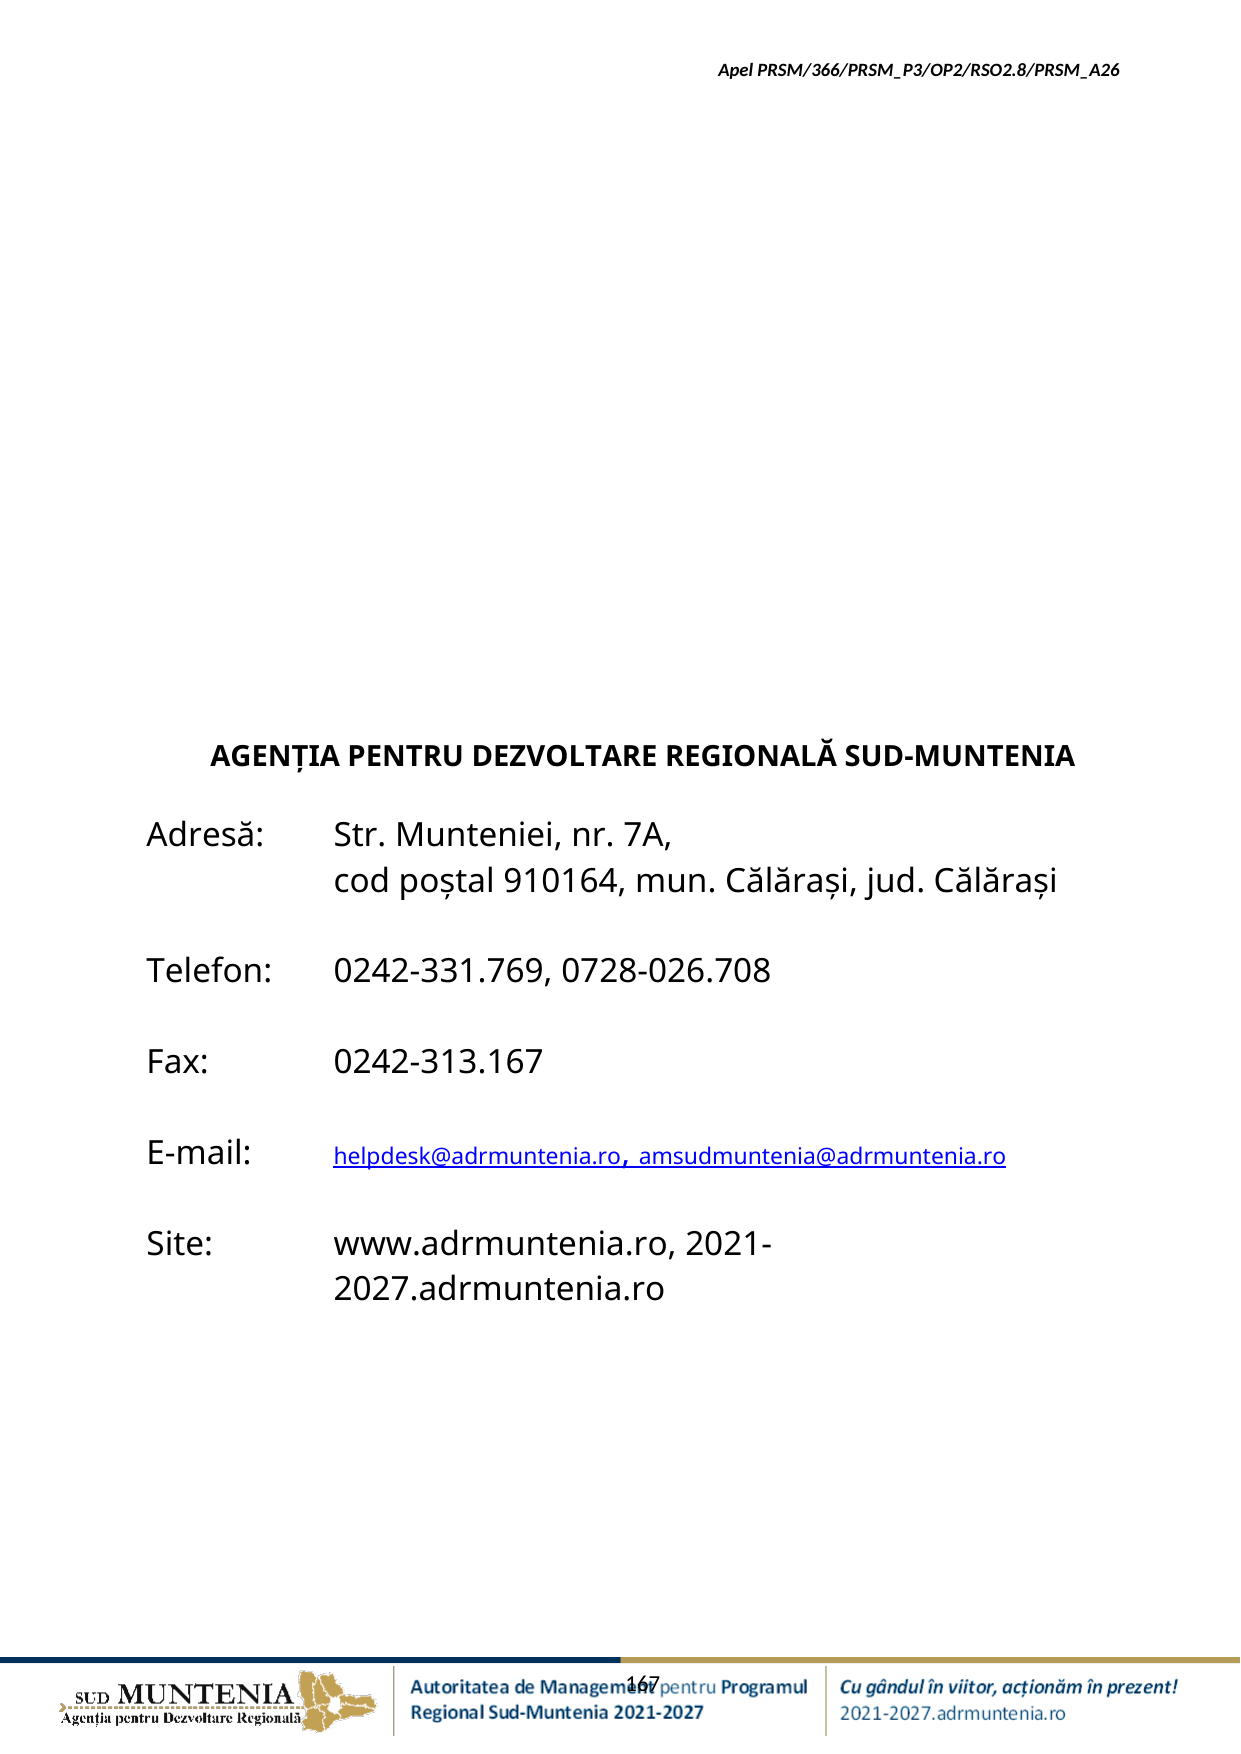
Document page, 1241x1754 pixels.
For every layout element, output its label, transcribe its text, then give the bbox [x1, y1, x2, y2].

table_cell helpdesk@adrmuntenia.ro, amsudmuntenia@adrmuntenia.ro [322, 1129, 1115, 1220]
table_cell 0242-313.167 [322, 1038, 1115, 1129]
text AGENȚIA PENTRU DEZVOLTARE REGIONALĂ SUD-MUNTENIA [135, 735, 1150, 774]
table_cell Fax: [135, 1038, 322, 1129]
picture [0, 1657, 1241, 1737]
table_cell Site: [135, 1220, 322, 1356]
table_cell Telefon: [135, 947, 322, 1038]
table_header Adresă: [135, 811, 322, 947]
table_cell E-mail: [135, 1129, 322, 1220]
table_cell www.adrmuntenia.ro, 2021-2027.adrmuntenia.ro [322, 1220, 1115, 1356]
table_cell 0242-331.769, 0728-026.708 [322, 947, 1115, 1038]
table_header Str. Munteniei, nr. 7A, cod poștal 910164, mun. Călărași, jud. Călărași [322, 811, 1115, 947]
